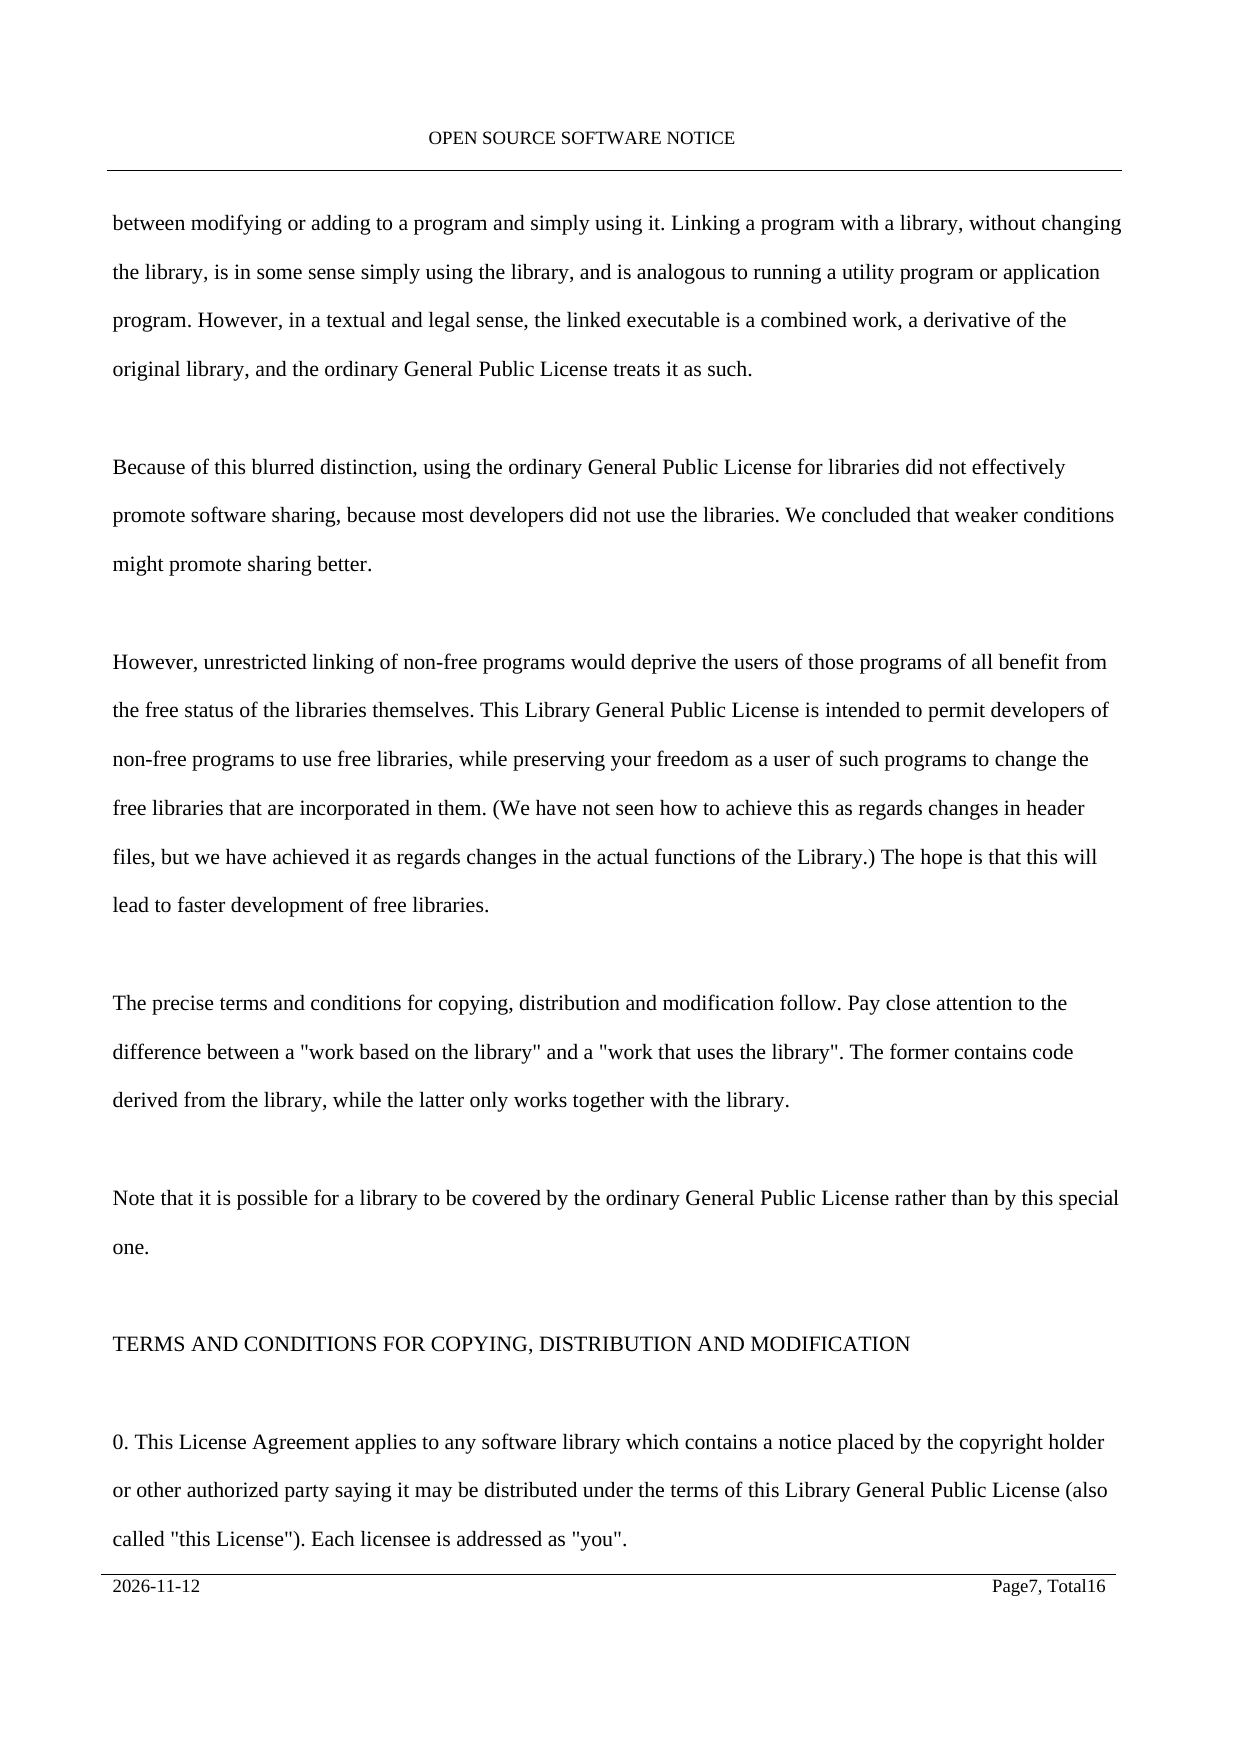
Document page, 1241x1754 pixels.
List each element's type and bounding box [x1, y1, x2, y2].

text [112, 206, 1128, 1555]
